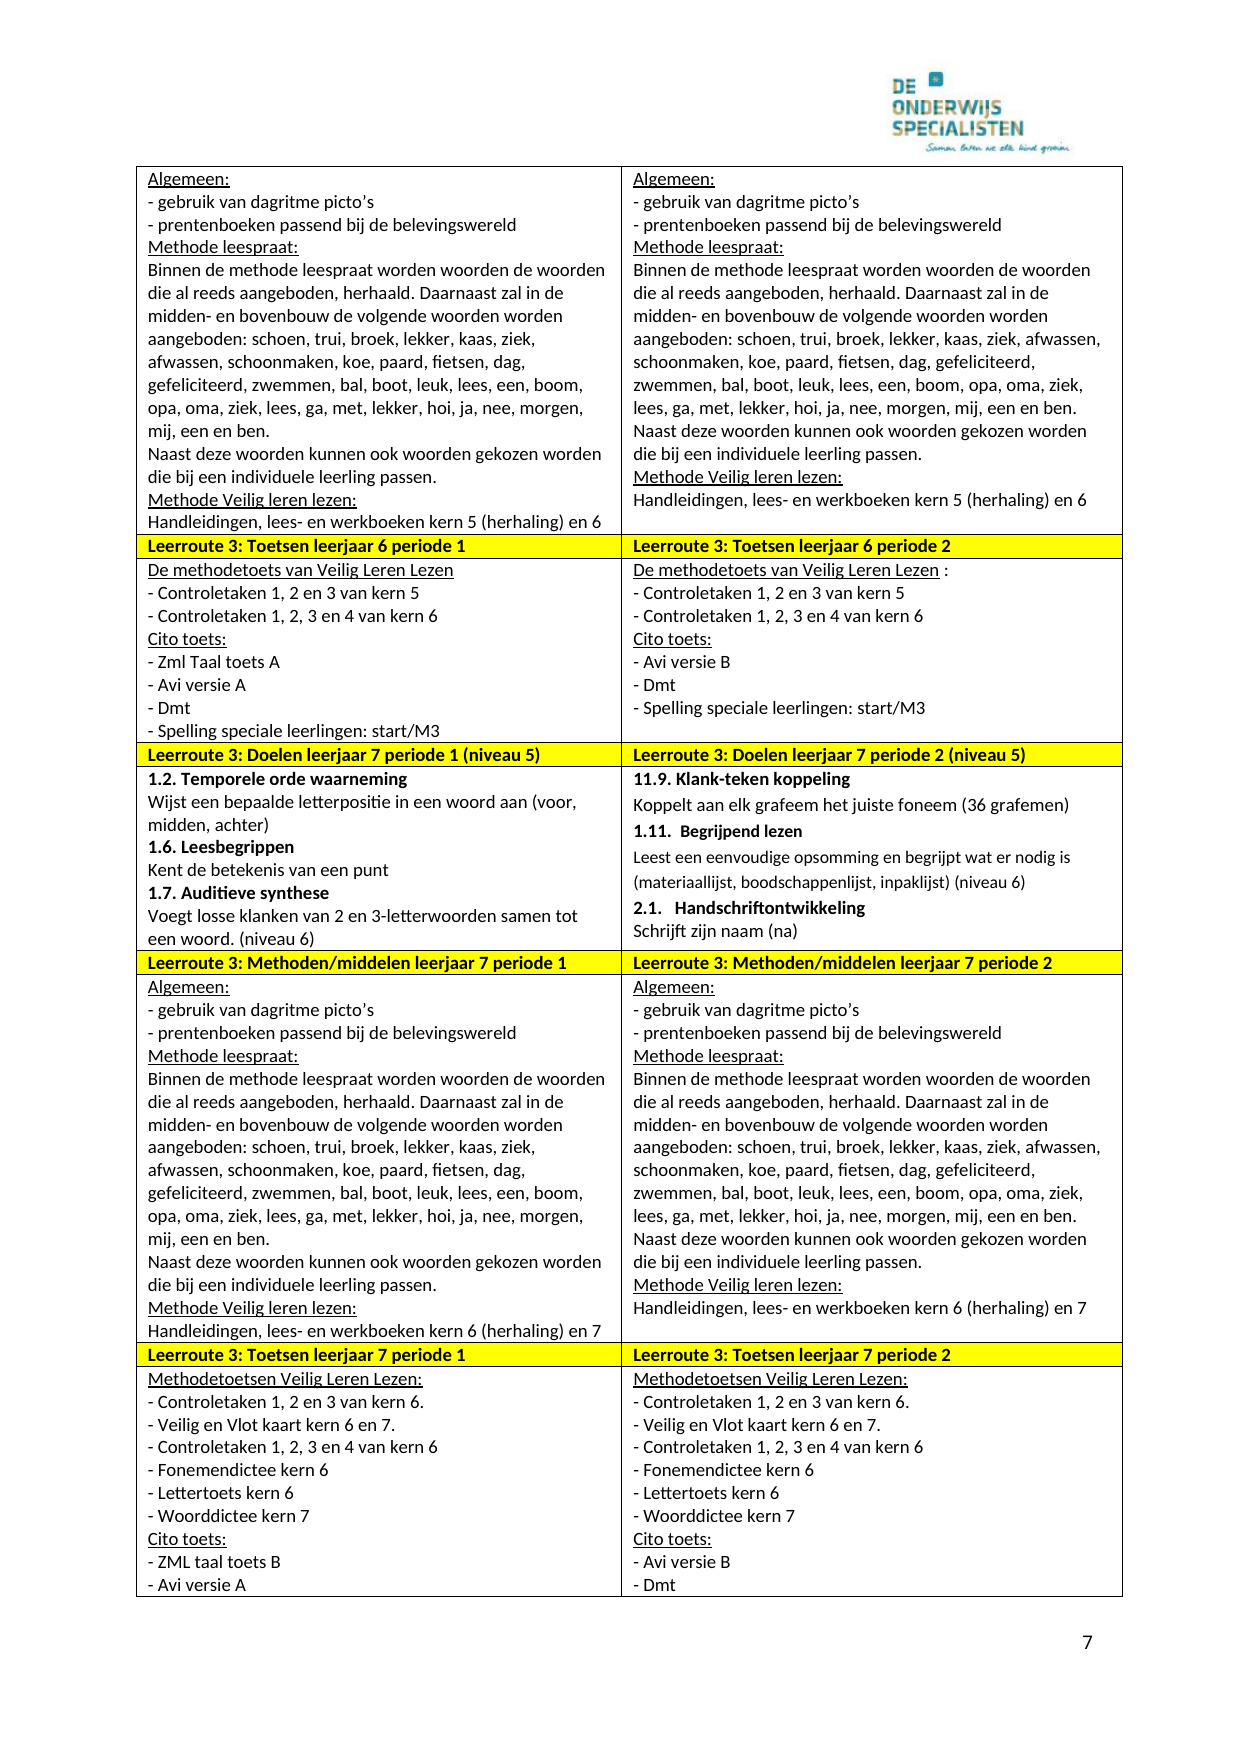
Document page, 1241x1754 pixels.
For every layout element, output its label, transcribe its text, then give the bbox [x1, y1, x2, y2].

table_cell 11.9. Klank-teken koppeling Koppelt aan elk grafeem het juiste foneem (36 grafemen) 1.11. Begrijpend lezen Leest een eenvoudige opsomming en begrijpt wat er nodig is (materiaallijst, boodschappenlijst, inpaklijst) (niveau 6) 2.1. Handschriftontwikkeling Schrijft zijn naam (na) [622, 767, 1122, 950]
table_cell De methodetoets van Veilig Leren Lezen : - Controletaken 1, 2 en 3 van kern 5 - Controletaken 1, 2, 3 en 4 van kern 6 Cito toets: - Avi versie B - Dmt - Spelling speciale leerlingen: start/M3 [622, 559, 1122, 742]
table_cell Leerroute 3: Doelen leerjaar 7 periode 1 (niveau 5) [137, 743, 621, 766]
table_cell De methodetoets van Veilig Leren Lezen - Controletaken 1, 2 en 3 van kern 5 - Controletaken 1, 2, 3 en 4 van kern 6 Cito toets: - Zml Taal toets A - Avi versie A - Dmt - Spelling speciale leerlingen: start/M3 [137, 559, 621, 742]
table_cell Leerroute 3: Toetsen leerjaar 6 periode 2 [622, 535, 1122, 558]
table_cell Leerroute 3: Toetsen leerjaar 7 periode 2 [622, 1343, 1122, 1366]
table_cell Leerroute 3: Doelen leerjaar 7 periode 2 (niveau 5) [622, 743, 1122, 766]
table_cell Algemeen: - gebruik van dagritme picto’s - prentenboeken passend bij de belevingswereld Methode leespraat: Binnen de methode leespraat worden woorden de woorden die al reeds aangeboden, herhaald. Daarnaast zal in de midden- en bovenbouw de volgende woorden worden aangeboden: schoen, trui, broek, lekker, kaas, ziek, afwassen, schoonmaken, koe, paard, fietsen, dag, gefeliciteerd, zwemmen, bal, boot, leuk, lees, een, boom, opa, oma, ziek, lees, ga, met, lekker, hoi, ja, nee, morgen, mij, een en ben. Naast deze woorden kunnen ook woorden gekozen worden die bij een individuele leerling passen. Methode Veilig leren lezen: Handleidingen, lees- en werkboeken kern 6 (herhaling) en 7 [137, 975, 621, 1342]
table_cell Leerroute 3: Methoden/middelen leerjaar 7 periode 1 [137, 951, 621, 974]
table_cell Algemeen: - gebruik van dagritme picto’s - prentenboeken passend bij de belevingswereld Methode leespraat: Binnen de methode leespraat worden woorden de woorden die al reeds aangeboden, herhaald. Daarnaast zal in de midden- en bovenbouw de volgende woorden worden aangeboden: schoen, trui, broek, lekker, kaas, ziek, afwassen, schoonmaken, koe, paard, fietsen, dag, gefeliciteerd, zwemmen, bal, boot, leuk, lees, een, boom, opa, oma, ziek, lees, ga, met, lekker, hoi, ja, nee, morgen, mij, een en ben. Naast deze woorden kunnen ook woorden gekozen worden die bij een individuele leerling passen. Methode Veilig leren lezen: Handleidingen, lees- en werkboeken kern 5 (herhaling) en 6 [137, 167, 621, 534]
table_cell Algemeen: - gebruik van dagritme picto’s - prentenboeken passend bij de belevingswereld Methode leespraat: Binnen de methode leespraat worden woorden de woorden die al reeds aangeboden, herhaald. Daarnaast zal in de midden- en bovenbouw de volgende woorden worden aangeboden: schoen, trui, broek, lekker, kaas, ziek, afwassen, schoonmaken, koe, paard, fietsen, dag, gefeliciteerd, zwemmen, bal, boot, leuk, lees, een, boom, opa, oma, ziek, lees, ga, met, lekker, hoi, ja, nee, morgen, mij, een en ben. Naast deze woorden kunnen ook woorden gekozen worden die bij een individuele leerling passen. Methode Veilig leren lezen: Handleidingen, lees- en werkboeken kern 6 (herhaling) en 7 [622, 975, 1122, 1342]
table_cell Algemeen: - gebruik van dagritme picto’s - prentenboeken passend bij de belevingswereld Methode leespraat: Binnen de methode leespraat worden woorden de woorden die al reeds aangeboden, herhaald. Daarnaast zal in de midden- en bovenbouw de volgende woorden worden aangeboden: schoen, trui, broek, lekker, kaas, ziek, afwassen, schoonmaken, koe, paard, fietsen, dag, gefeliciteerd, zwemmen, bal, boot, leuk, lees, een, boom, opa, oma, ziek, lees, ga, met, lekker, hoi, ja, nee, morgen, mij, een en ben. Naast deze woorden kunnen ook woorden gekozen worden die bij een individuele leerling passen. Methode Veilig leren lezen: Handleidingen, lees- en werkboeken kern 5 (herhaling) en 6 [622, 167, 1122, 534]
picture [869, 59, 1093, 166]
table_cell Leerroute 3: Toetsen leerjaar 7 periode 1 [137, 1343, 621, 1366]
table_cell Leerroute 3: Toetsen leerjaar 6 periode 1 [137, 535, 621, 558]
table_cell Leerroute 3: Methoden/middelen leerjaar 7 periode 2 [622, 951, 1122, 974]
table_cell 1.2. Temporele orde waarneming Wijst een bepaalde letterpositie in een woord aan (voor, midden, achter) 1.6. Leesbegrippen Kent de betekenis van een punt 1.7. Auditieve synthese Voegt losse klanken van 2 en 3-letterwoorden samen tot een woord. (niveau 6) [137, 767, 621, 950]
